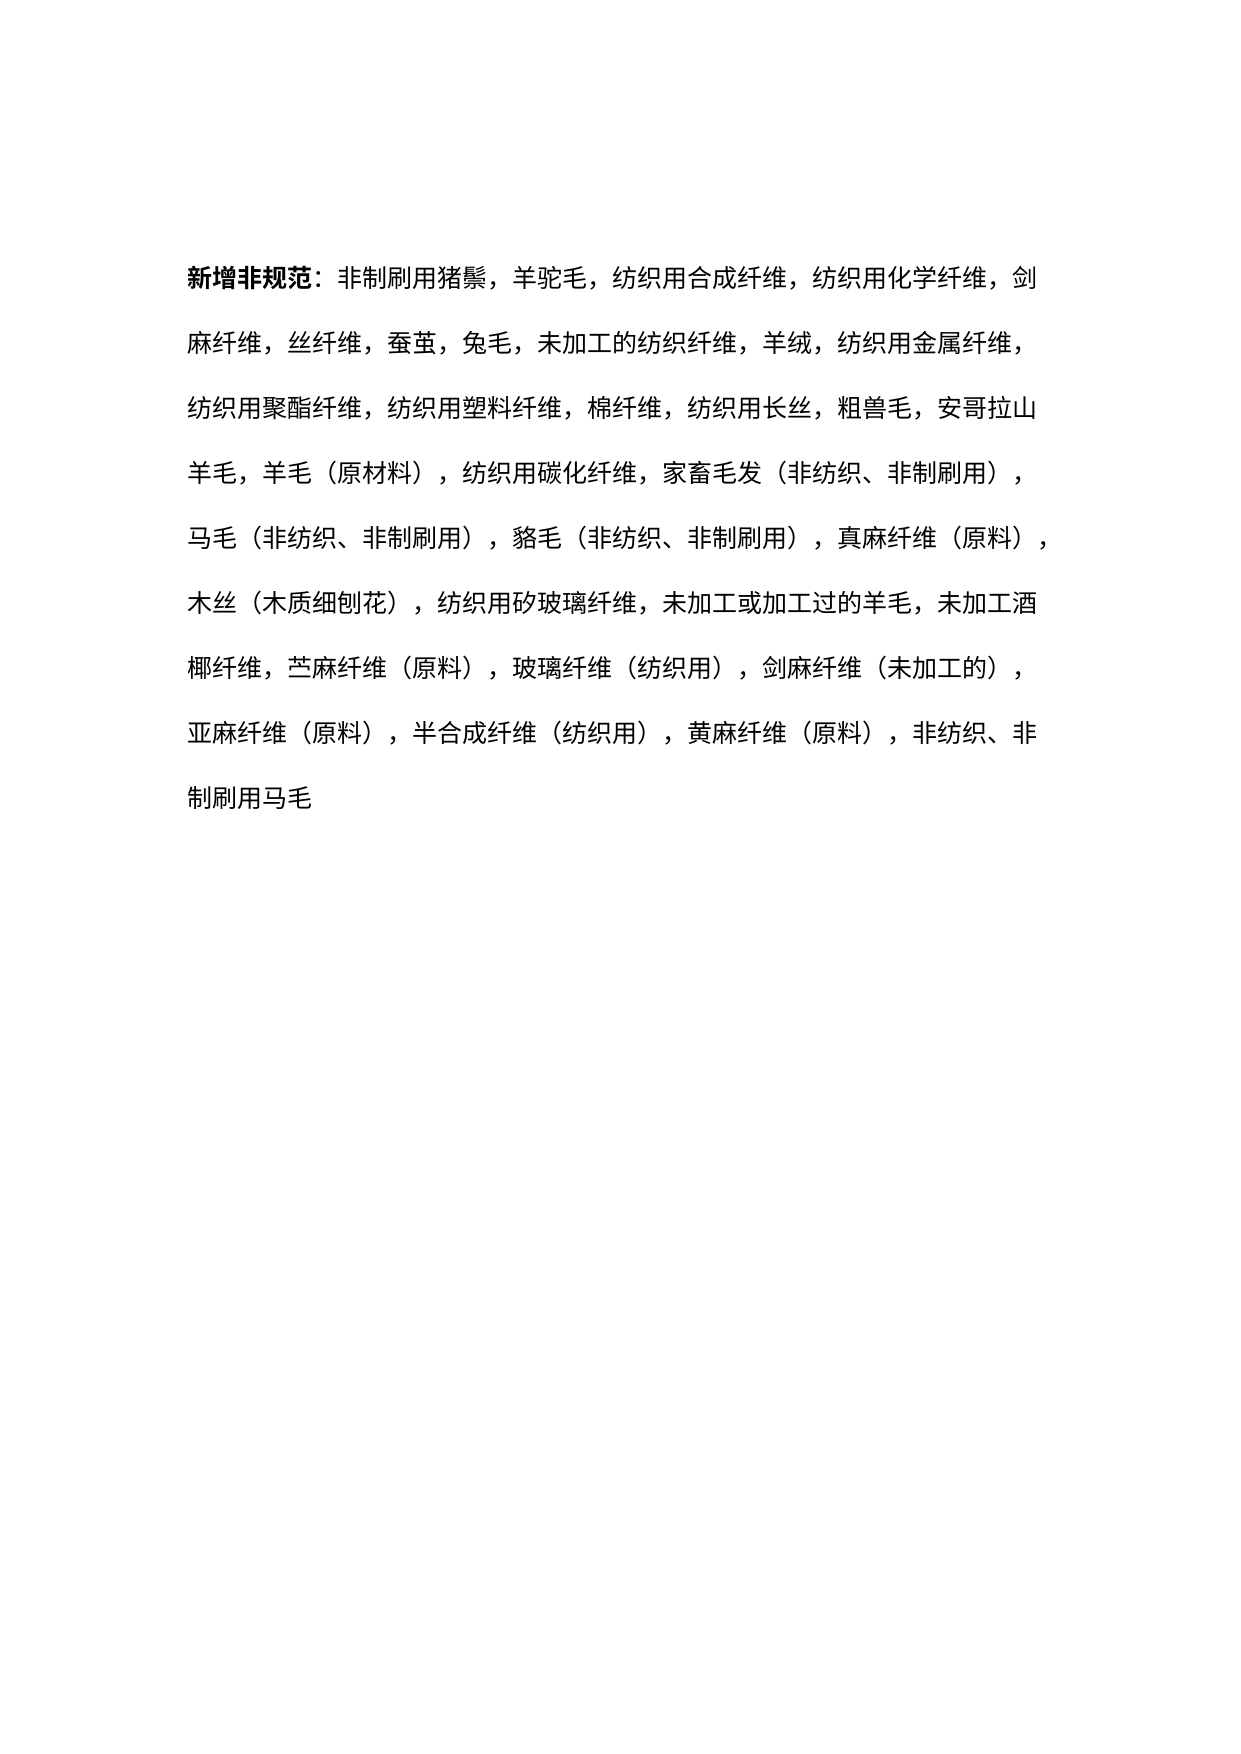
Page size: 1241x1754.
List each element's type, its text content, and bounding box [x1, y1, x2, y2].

text 新增非规范：非制刷用猪鬃，羊驼毛，纺织用合成纤维，纺织用化学纤维，剑麻纤维，丝纤维，蚕茧，兔毛，未加工的纺织纤维，羊绒，纺织用金属纤维，纺织用聚酯纤维，纺织用塑料纤维，棉纤维，纺织用长丝，粗兽毛，安哥拉山羊毛，羊毛（原材料），纺织用碳化纤维，家畜毛发（非纺织、非制刷用），马毛（非纺织、非制刷用），貉毛（非纺织、非制刷用），真麻纤维（原料），木丝（木质细刨花），纺织用矽玻璃纤维，未加工或加工过的羊毛，未加工酒椰纤维，苎麻纤维（原料），玻璃纤维（纺织用），剑麻纤维（未加工的），亚麻纤维（原料），半合成纤维（纺织用），黄麻纤维（原料），非纺织、非制刷用马毛 [187, 244, 1053, 829]
